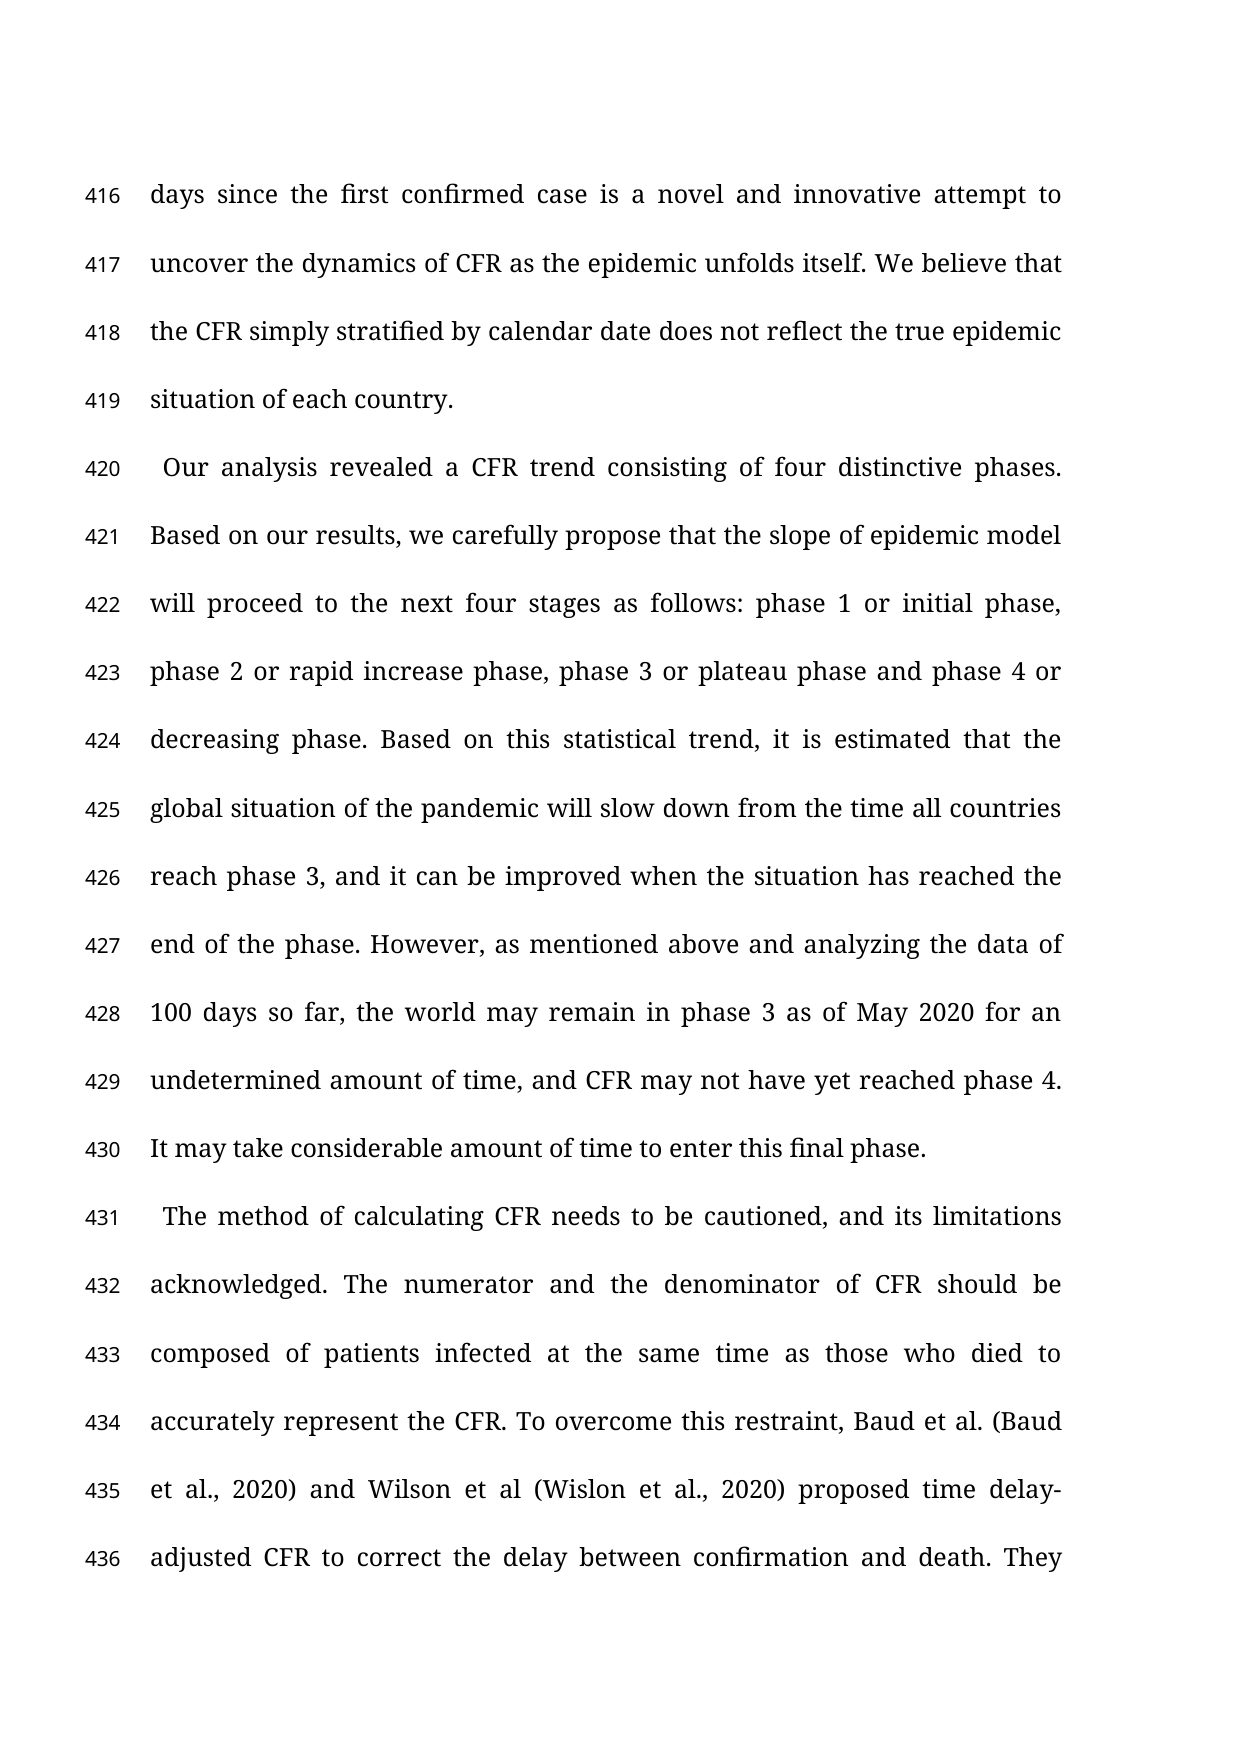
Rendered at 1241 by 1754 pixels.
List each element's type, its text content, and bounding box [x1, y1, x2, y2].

text Our analysis revealed a CFR trend consisting of four distinctive phases. Based on our results, we carefully propose that the slope of epidemic model will proceed to the next four stages as follows: phase 1 or initial phase, phase 2 or rapid increase phase, phase 3 or plateau phase and phase 4 or decreasing phase. Based on this statistical trend, it is estimated that the global situation of the pandemic will slow down from the time all countries reach phase 3, and it can be improved when the situation has reached the end of the phase. However, as mentioned above and analyzing the data of 100 days so far, the world may remain in phase 3 as of May 2020 for an undetermined amount of time, and CFR may not have yet reached phase 4. It may take considerable amount of time to enter this final phase. [150, 450, 1063, 1165]
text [150, 177, 1063, 416]
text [150, 1199, 1063, 1574]
